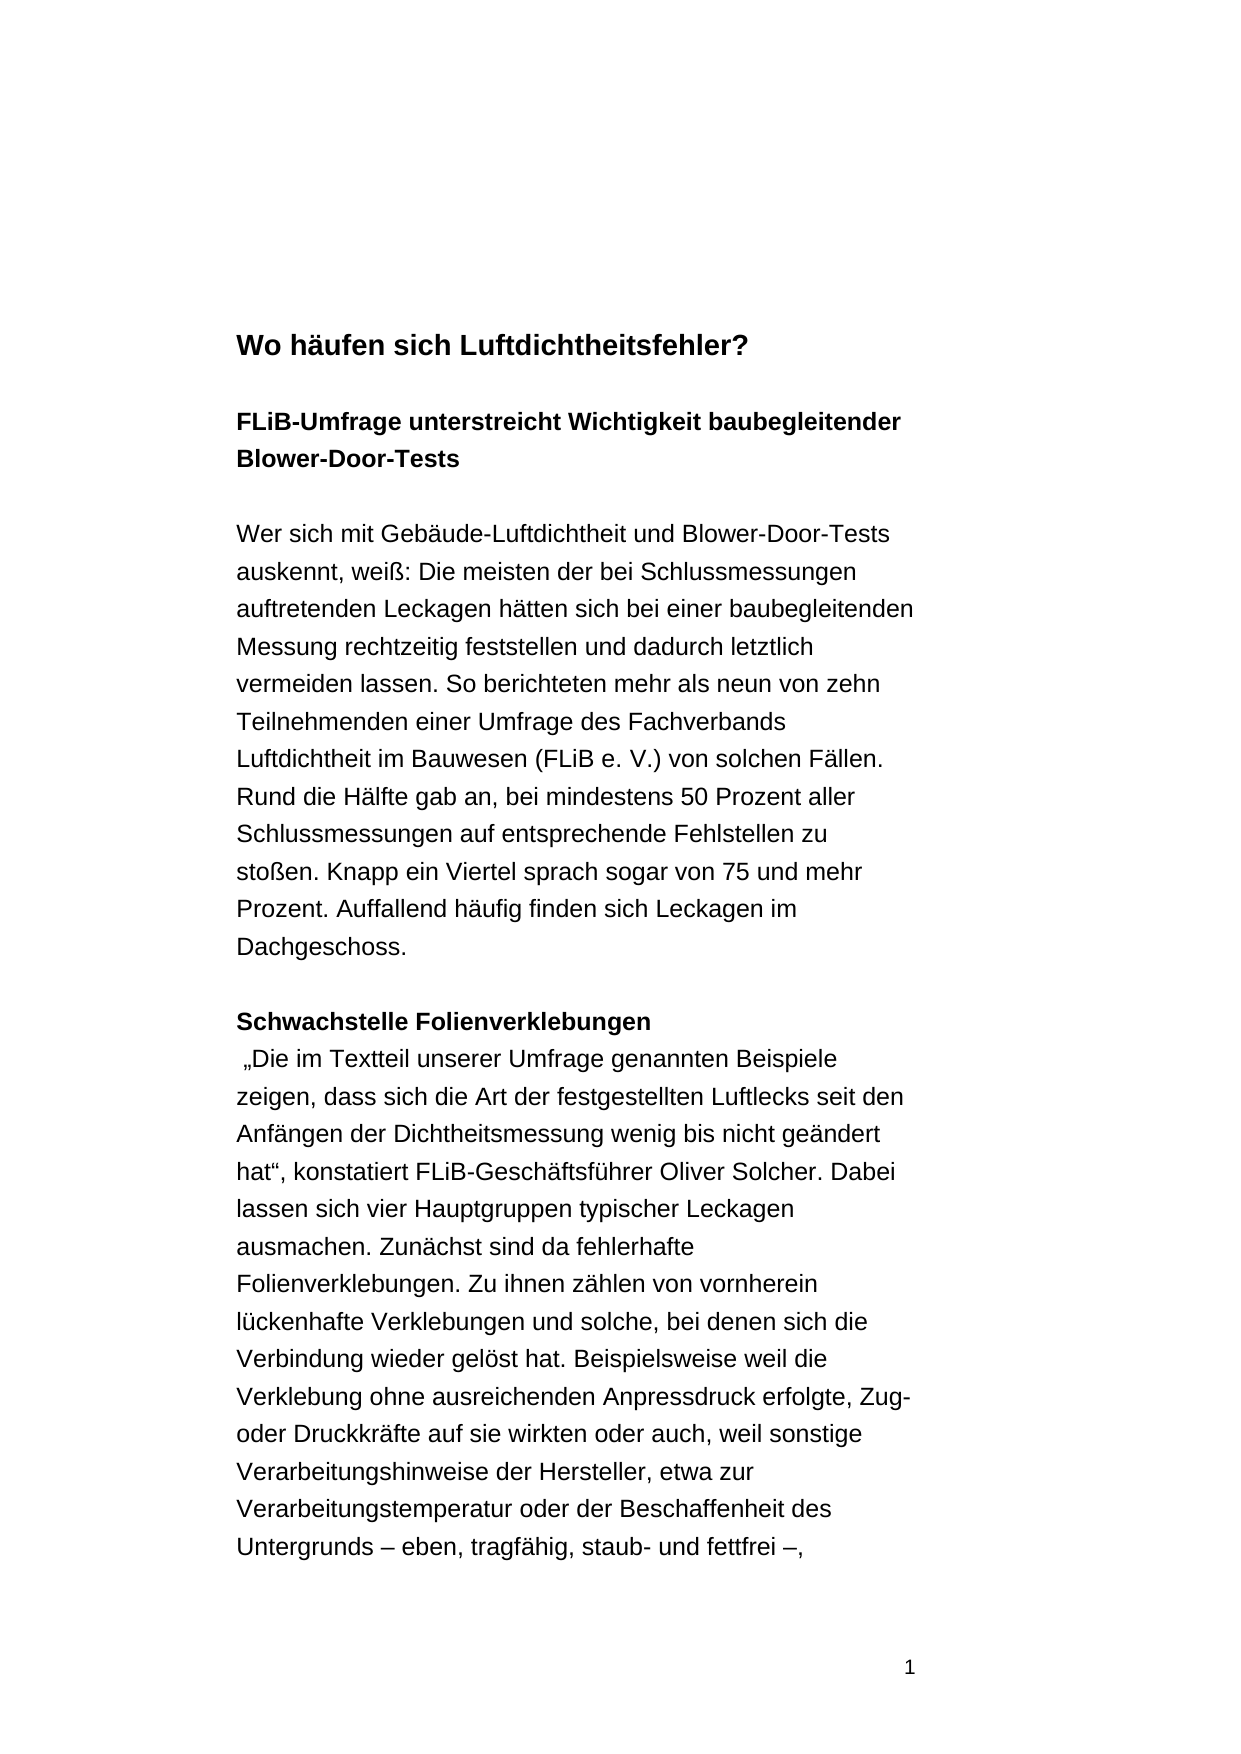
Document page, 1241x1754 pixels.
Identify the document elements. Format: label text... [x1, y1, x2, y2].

text Schwachstelle Folienverklebungen [236, 1000, 915, 1037]
text Wer sich mit Gebäude-Luftdichtheit und Blower-Door-Tests auskennt, weiß: Die meisten der bei Schlussmessungen auftretenden Leckagen hätten sich bei einer baubegleitenden Messung rechtzeitig feststellen und dadurch letztlich vermeiden lassen. So berichteten mehr als neun von zehn Teilnehmenden einer Umfrage des Fachverbands Luftdichtheit im Bauwesen (FLiB e. V.) von solchen Fällen. Rund die Hälfte gab an, bei mindestens 50 Prozent aller Schlussmessungen auf entsprechende Fehlstellen zu stoßen. Knapp ein Viertel sprach sogar von 75 und mehr Prozent. Auffallend häufig finden sich Leckagen im Dachgeschoss. [236, 512, 915, 962]
text Wo häufen sich Luftdichtheitsfehler? [236, 325, 915, 362]
text FLiB-Umfrage unterstreicht Wichtigkeit baubegleitender Blower-Door-Tests [236, 400, 915, 475]
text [236, 1037, 915, 1562]
